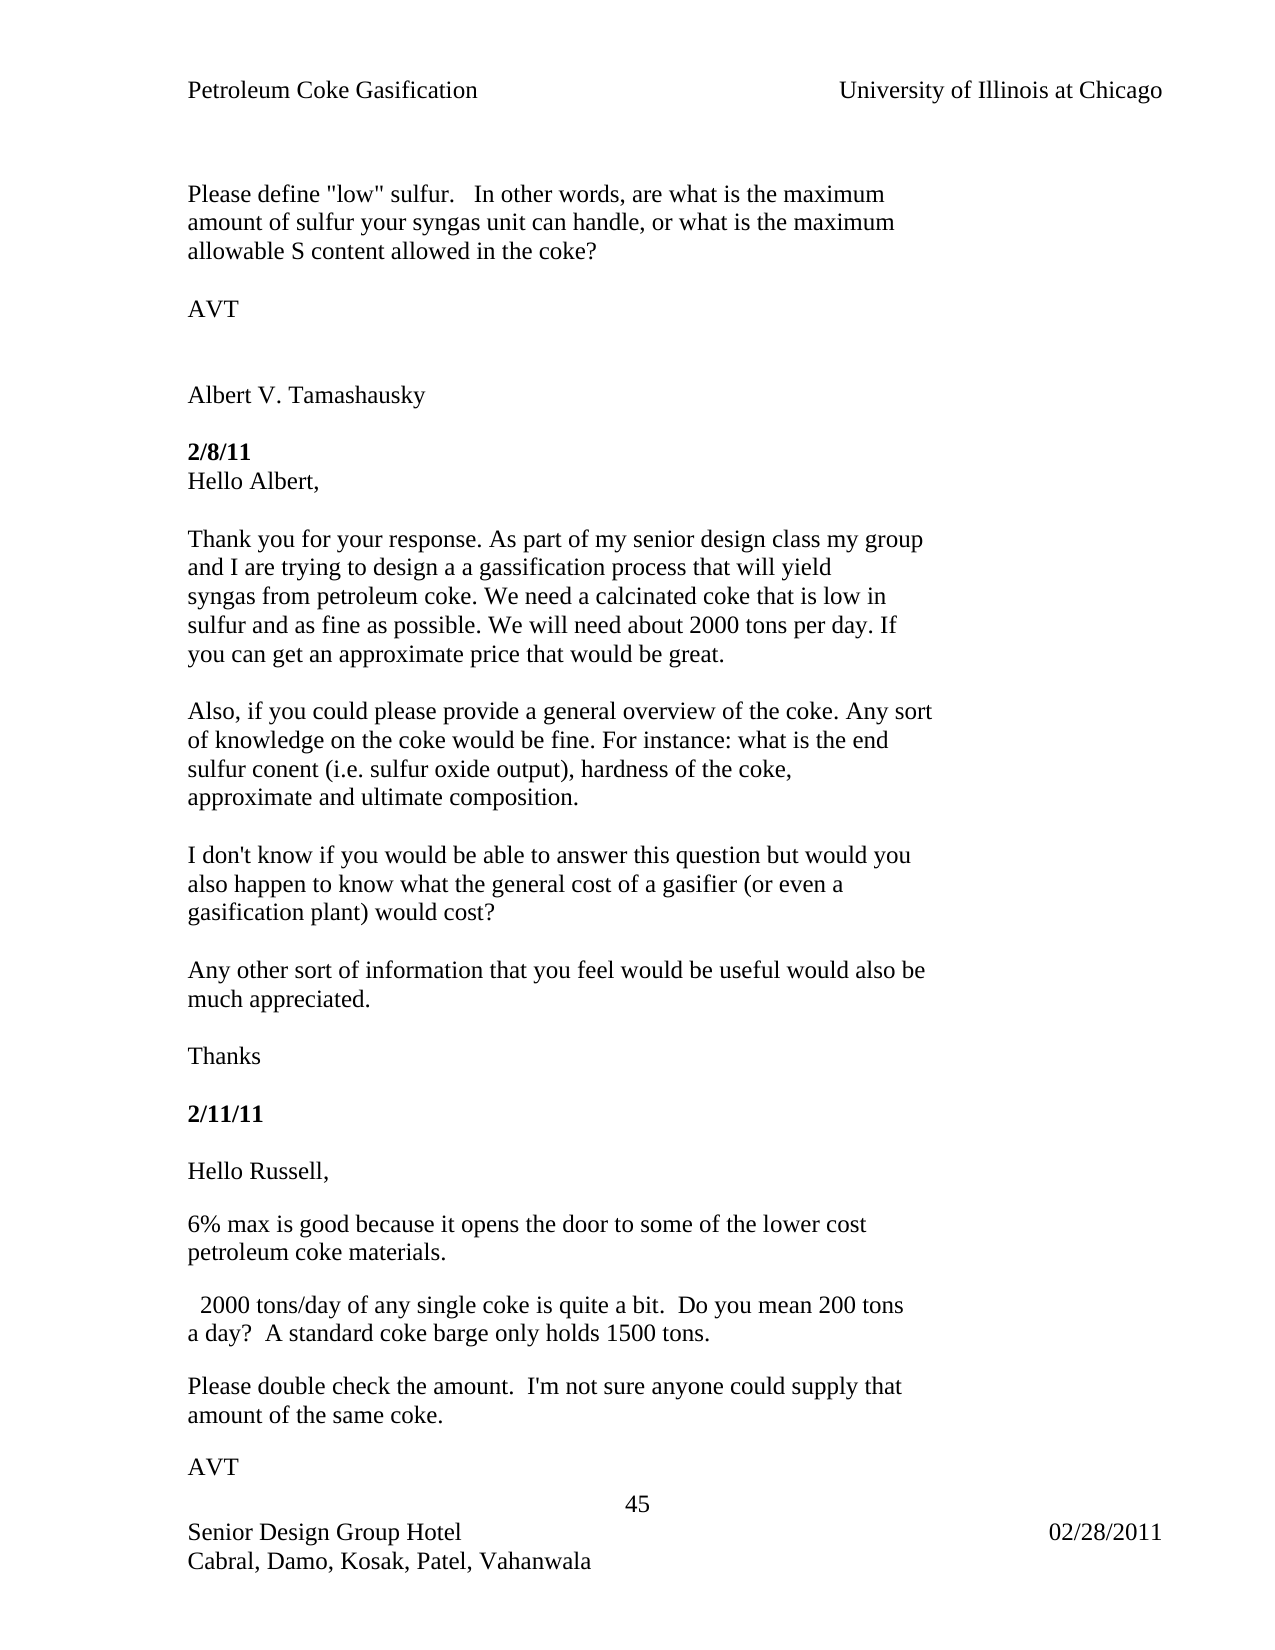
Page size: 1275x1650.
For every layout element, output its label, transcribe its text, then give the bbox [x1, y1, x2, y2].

text also happen to know what the general cost of a gasifier (or even a [187, 869, 1087, 897]
text Thank you for your response. As part of my senior design class my group [187, 524, 1087, 552]
text much appreciated. [187, 984, 1087, 1012]
text 2/8/11 [187, 437, 1087, 466]
text gasification plant) would cost? [187, 897, 1087, 926]
text I don't know if you would be able to answer this question but would you [187, 840, 1087, 869]
text AVT [187, 1452, 1087, 1481]
text Also, if you could please provide a general overview of the coke. Any sort [187, 696, 1087, 725]
text a day? A standard coke barge only holds 1500 tons. [187, 1318, 1087, 1347]
text allowable S content allowed in the coke? [187, 236, 1087, 265]
text Any other sort of information that you feel would be useful would also be [187, 955, 1087, 984]
text of knowledge on the coke would be fine. For instance: what is the end [187, 725, 1087, 754]
text 6% max is good because it opens the door to some of the lower cost [187, 1209, 1087, 1237]
text syngas from petroleum coke. We need a calcinated coke that is low in [187, 581, 1087, 610]
text Please define "low" sulfur. In other words, are what is the maximum [187, 179, 1087, 207]
text amount of sulfur your syngas unit can handle, or what is the maximum [187, 207, 1087, 236]
text sulfur conent (i.e. sulfur oxide output), hardness of the coke, [187, 754, 1087, 782]
text petroleum coke materials. [187, 1237, 1087, 1266]
text sulfur and as fine as possible. We will need about 2000 tons per day. If [187, 610, 1087, 639]
text amount of the same coke. [187, 1400, 1087, 1428]
text AVT [187, 294, 1087, 322]
text you can get an approximate price that would be great. [187, 639, 1087, 667]
text Thanks [187, 1041, 1087, 1070]
text 2/11/11 [187, 1099, 1087, 1127]
text and I are trying to design a a gassification process that will yield [187, 552, 1087, 581]
text Albert V. Tamashausky [187, 380, 1087, 409]
text Hello Albert, [187, 466, 1087, 495]
text 2000 tons/day of any single coke is quite a bit. Do you mean 200 tons [187, 1290, 1087, 1318]
text Hello Russell, [187, 1156, 1087, 1185]
text Please double check the amount. I'm not sure anyone could supply that [187, 1371, 1087, 1400]
text approximate and ultimate composition. [187, 782, 1087, 811]
